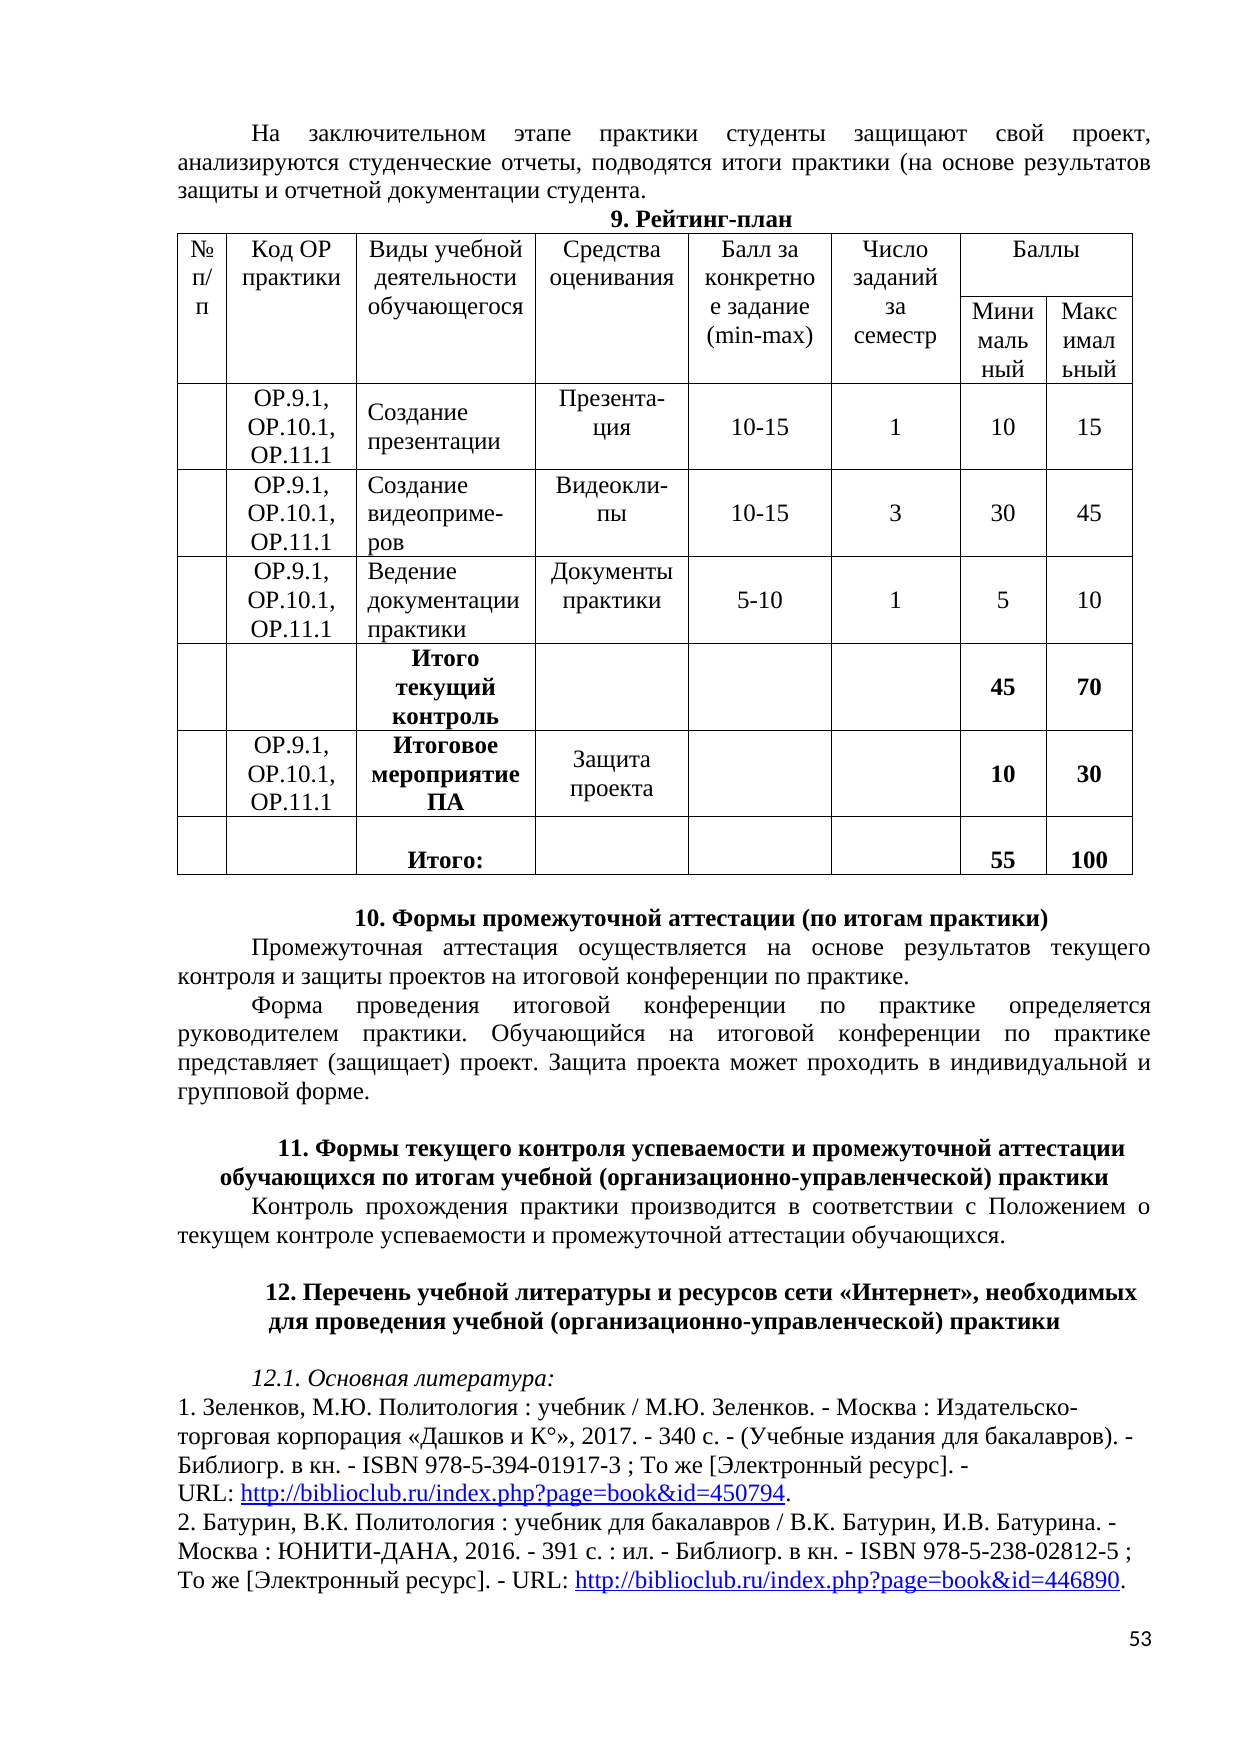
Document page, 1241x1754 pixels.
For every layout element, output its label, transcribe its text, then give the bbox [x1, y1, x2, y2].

text 9. Рейтинг-план [177, 204, 1152, 233]
table_cell [832, 731, 960, 816]
table_cell Итого текущий контроль [357, 644, 535, 729]
table_cell [536, 644, 688, 729]
table_cell [178, 817, 226, 874]
table_header Код ОР практики [227, 234, 356, 382]
text Форма проведения итоговой конференции по практике определяется руководителем практики. Обучающийся на итоговой конференции по практике представляет (защищает) проект. Защита проекта может проходить в индивидуальной и групповой форме. [177, 990, 1152, 1105]
table_cell [227, 817, 356, 874]
table_cell 5-10 [689, 557, 831, 643]
table_cell Ведение документации практики [357, 557, 535, 643]
table_header Число заданий за семестр [832, 234, 960, 382]
table_cell ОР.9.1, ОР.10.1, ОР.11.1 [227, 384, 356, 469]
table_cell 5 [961, 557, 1046, 643]
table_cell 45 [1047, 470, 1132, 556]
table_cell [227, 644, 356, 729]
table_header Балл за конкретное задание (min-max) [689, 234, 831, 382]
table_cell Защита проекта [536, 731, 688, 816]
table_cell ОР.9.1, ОР.10.1, ОР.11.1 [227, 731, 356, 816]
table_cell Презента-ция [536, 384, 688, 469]
table_cell [689, 644, 831, 729]
table_cell [689, 817, 831, 874]
table_cell Документы практики [536, 557, 688, 643]
table_cell 10 [1047, 557, 1132, 643]
table_cell Итого: [357, 817, 535, 874]
table_cell Создание презентации [357, 384, 535, 469]
text На заключительном этапе практики студенты защищают свой проект, анализируются студенческие отчеты, подводятся итоги практики (на основе результатов защиты и отчетной документации студента. [177, 118, 1152, 204]
table_header № п/п [178, 234, 226, 382]
table_header Средства оценивания [536, 234, 688, 382]
table_cell 10 [961, 731, 1046, 816]
text 11. Формы текущего контроля успеваемости и промежуточной аттестации обучающихся по итогам учебной (организационно-управленческой) практики [177, 1133, 1152, 1191]
table_cell 1 [832, 384, 960, 469]
table_cell [689, 731, 831, 816]
table_cell 100 [1047, 817, 1132, 874]
text Контроль прохождения практики производится в соответствии с Положением о текущем контроле успеваемости и промежуточной аттестации обучающихся. [177, 1191, 1152, 1248]
text 1. Зеленков, М.Ю. Политология : учебник / М.Ю. Зеленков. - Москва : Издательско-торговая корпорация «Дашков и К°», 2017. - 340 с. - (Учебные издания для бакалавров). - Библиогр. в кн. - ISBN 978-5-394-01917-3 ; То же [Электронный ресурс]. - URL: http://biblioclub.ru/index.php?page=book&id=450794. [177, 1392, 1152, 1507]
text 2. Батурин, В.К. Политология : учебник для бакалавров / В.К. Батурин, И.В. Батурина. - Москва : ЮНИТИ-ДАНА, 2016. - 391 с. : ил. - Библиогр. в кн. - ISBN 978-5-238-02812-5 ; То же [Электронный ресурс]. - URL: http://biblioclub.ru/index.php?page=book&id=446890. [177, 1507, 1152, 1593]
text 10. Формы промежуточной аттестации (по итогам практики) [177, 903, 1152, 932]
table_cell [178, 731, 226, 816]
table_cell 1 [832, 557, 960, 643]
table_cell Максимальный [1047, 297, 1132, 382]
table_cell 10-15 [689, 384, 831, 469]
table_cell 45 [961, 644, 1046, 729]
table_cell 3 [832, 470, 960, 556]
table_cell 10-15 [689, 470, 831, 556]
table_cell 55 [961, 817, 1046, 874]
text 12. Перечень учебной литературы и ресурсов сети «Интернет», необходимых для проведения учебной (организационно-управленческой) практики [177, 1277, 1152, 1335]
text Промежуточная аттестация осуществляется на основе результатов текущего контроля и защиты проектов на итоговой конференции по практике. [177, 932, 1152, 990]
table_cell Итоговое мероприятие ПА [357, 731, 535, 816]
table_cell [178, 557, 226, 643]
table_cell ОР.9.1, ОР.10.1, ОР.11.1 [227, 470, 356, 556]
table_cell Видеокли-пы [536, 470, 688, 556]
table_cell [178, 384, 226, 469]
table_cell [178, 470, 226, 556]
table_cell Минимальный [961, 297, 1046, 382]
table_header Баллы [961, 234, 1132, 296]
table_cell [178, 644, 226, 729]
table_cell [536, 817, 688, 874]
table_header Виды учебной деятельности обучающегося [357, 234, 535, 382]
table_cell 15 [1047, 384, 1132, 469]
table_cell 30 [1047, 731, 1132, 816]
table_cell [832, 644, 960, 729]
table_cell 10 [961, 384, 1046, 469]
table_cell ОР.9.1, ОР.10.1, ОР.11.1 [227, 557, 356, 643]
table_cell Создание видеоприме-ров [357, 470, 535, 556]
table_cell 70 [1047, 644, 1132, 729]
text 12.1. Основная литература: [177, 1363, 1152, 1392]
table_cell 30 [961, 470, 1046, 556]
table_cell [832, 817, 960, 874]
